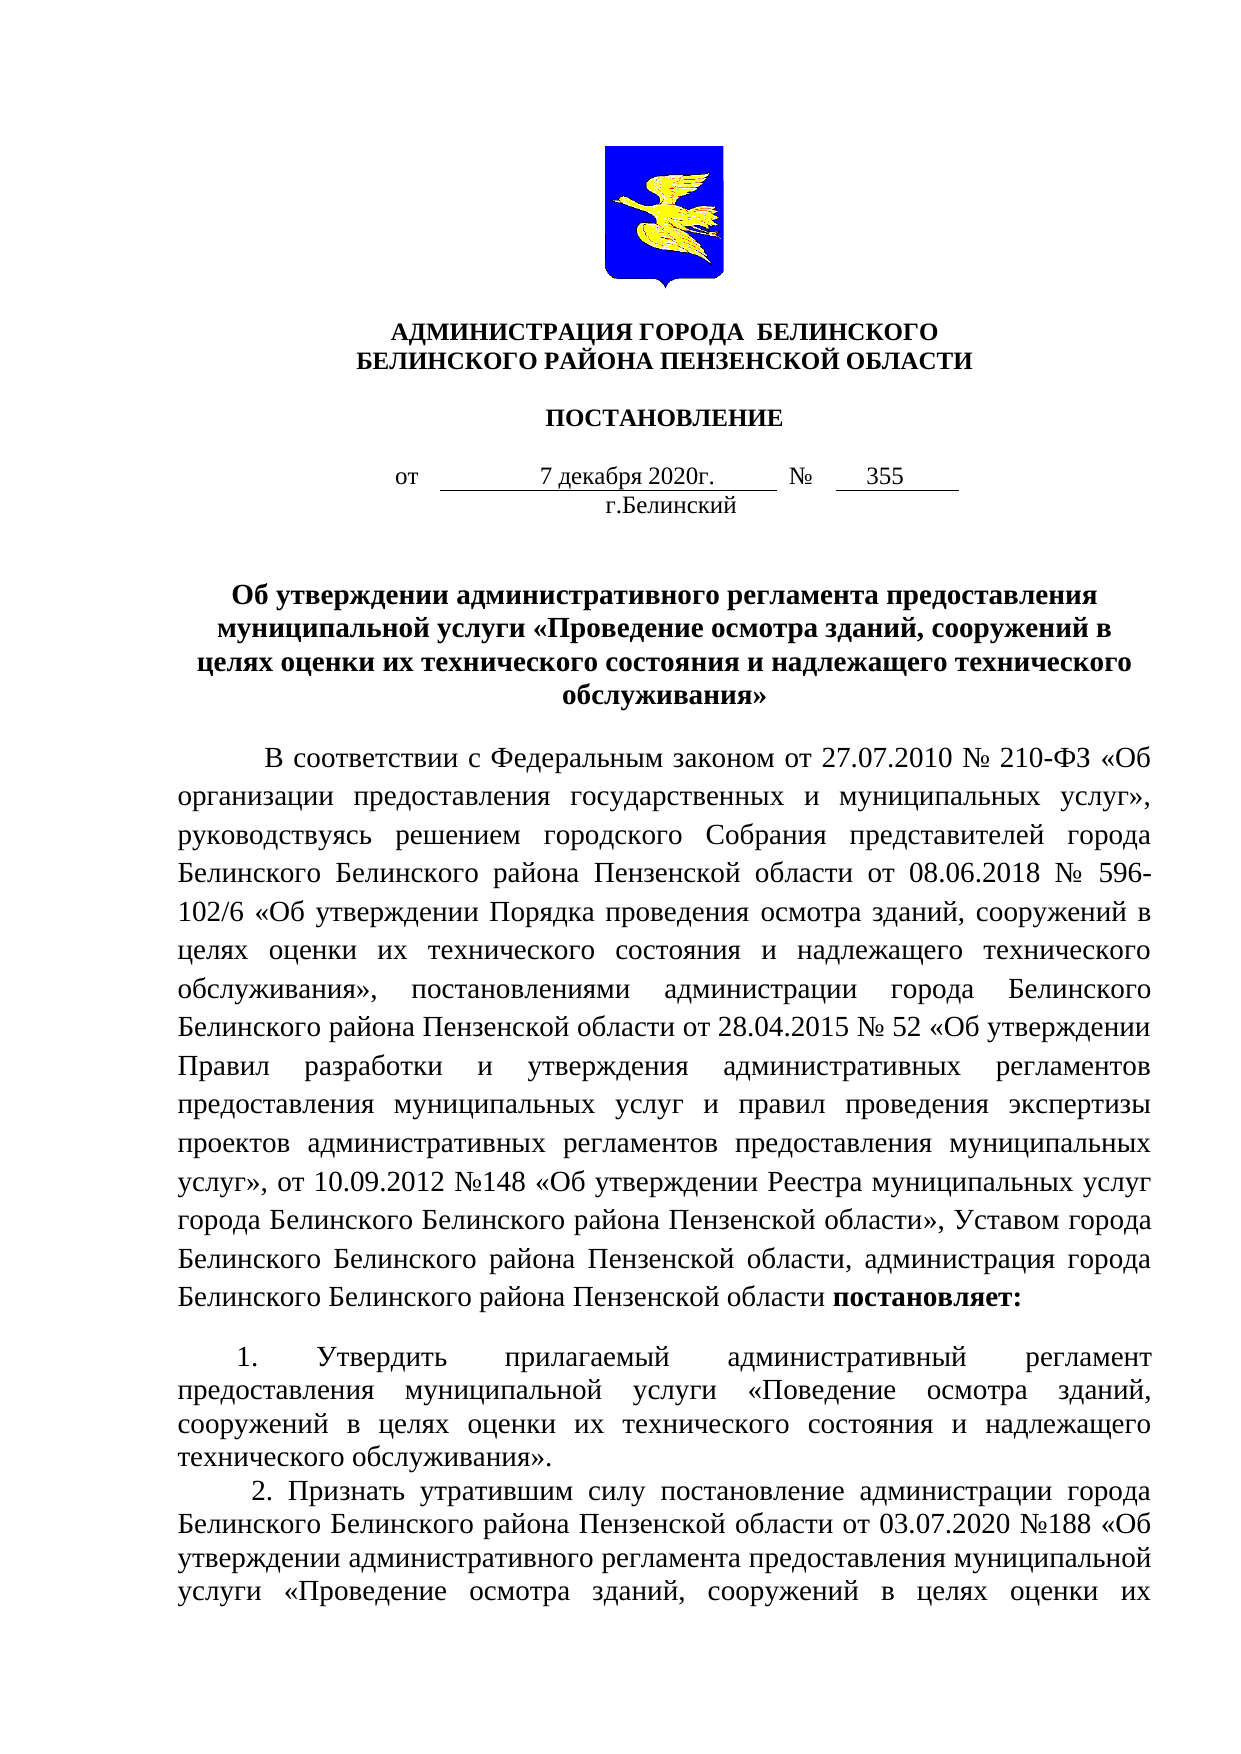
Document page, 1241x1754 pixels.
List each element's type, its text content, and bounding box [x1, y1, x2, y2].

table_cell г.Белинский [384, 490, 958, 519]
text муниципальной услуги «Проведение осмотра зданий, сооружений в целях оценки их технического состояния и надлежащего технического обслуживания» [177, 610, 1152, 711]
text В соответствии с Федеральным законом от 27.07.2010 № 210-ФЗ «Об организации предоставления государственных и муниципальных услуг», руководствуясь решением городского Собрания представителей города Белинского Белинского района Пензенской области от 08.06.2018 № 596-102/6 «Об утверждении Порядка проведения осмотра зданий, сооружений в целях оценки их технического состояния и надлежащего технического обслуживания», постановлениями администрации города Белинского Белинского района Пензенской области от 28.04.2015 № 52 «Об утверждении Правил разработки и утверждения административных регламентов предоставления муниципальных услуг и правил проведения экспертизы проектов административных регламентов предоставления муниципальных услуг», от 10.09.2012 №148 «Об утверждении Реестра муниципальных услуг города Белинского Белинского района Пензенской области», Уставом города Белинского Белинского района Пензенской области, администрация города Белинского Белинского района Пензенской области постановляет: [177, 740, 1152, 1313]
table_cell БЕЛИНСКОГО РАЙОНА ПЕНЗЕНСКОЙ ОБЛАСТИ [166, 346, 1163, 374]
table_header АДМИНИСТРАЦИЯ ГОРОДА БЕЛИНСКОГО [166, 317, 1163, 346]
table_header 7 декабря 2020г. [440, 461, 777, 489]
table_cell ПОСТАНОВЛЕНИЕ [166, 375, 1163, 432]
text 1. Утвердить прилагаемый административный регламент предоставления муниципальной услуги «Поведение осмотра зданий, сооружений в целях оценки их технического состояния и надлежащего технического обслуживания». [177, 1339, 1152, 1473]
table_header 355 [836, 461, 958, 489]
table_header № [777, 461, 836, 489]
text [177, 1473, 1152, 1607]
table_header от [384, 461, 439, 489]
text Об утверждении административного регламента предоставления [177, 577, 1152, 610]
